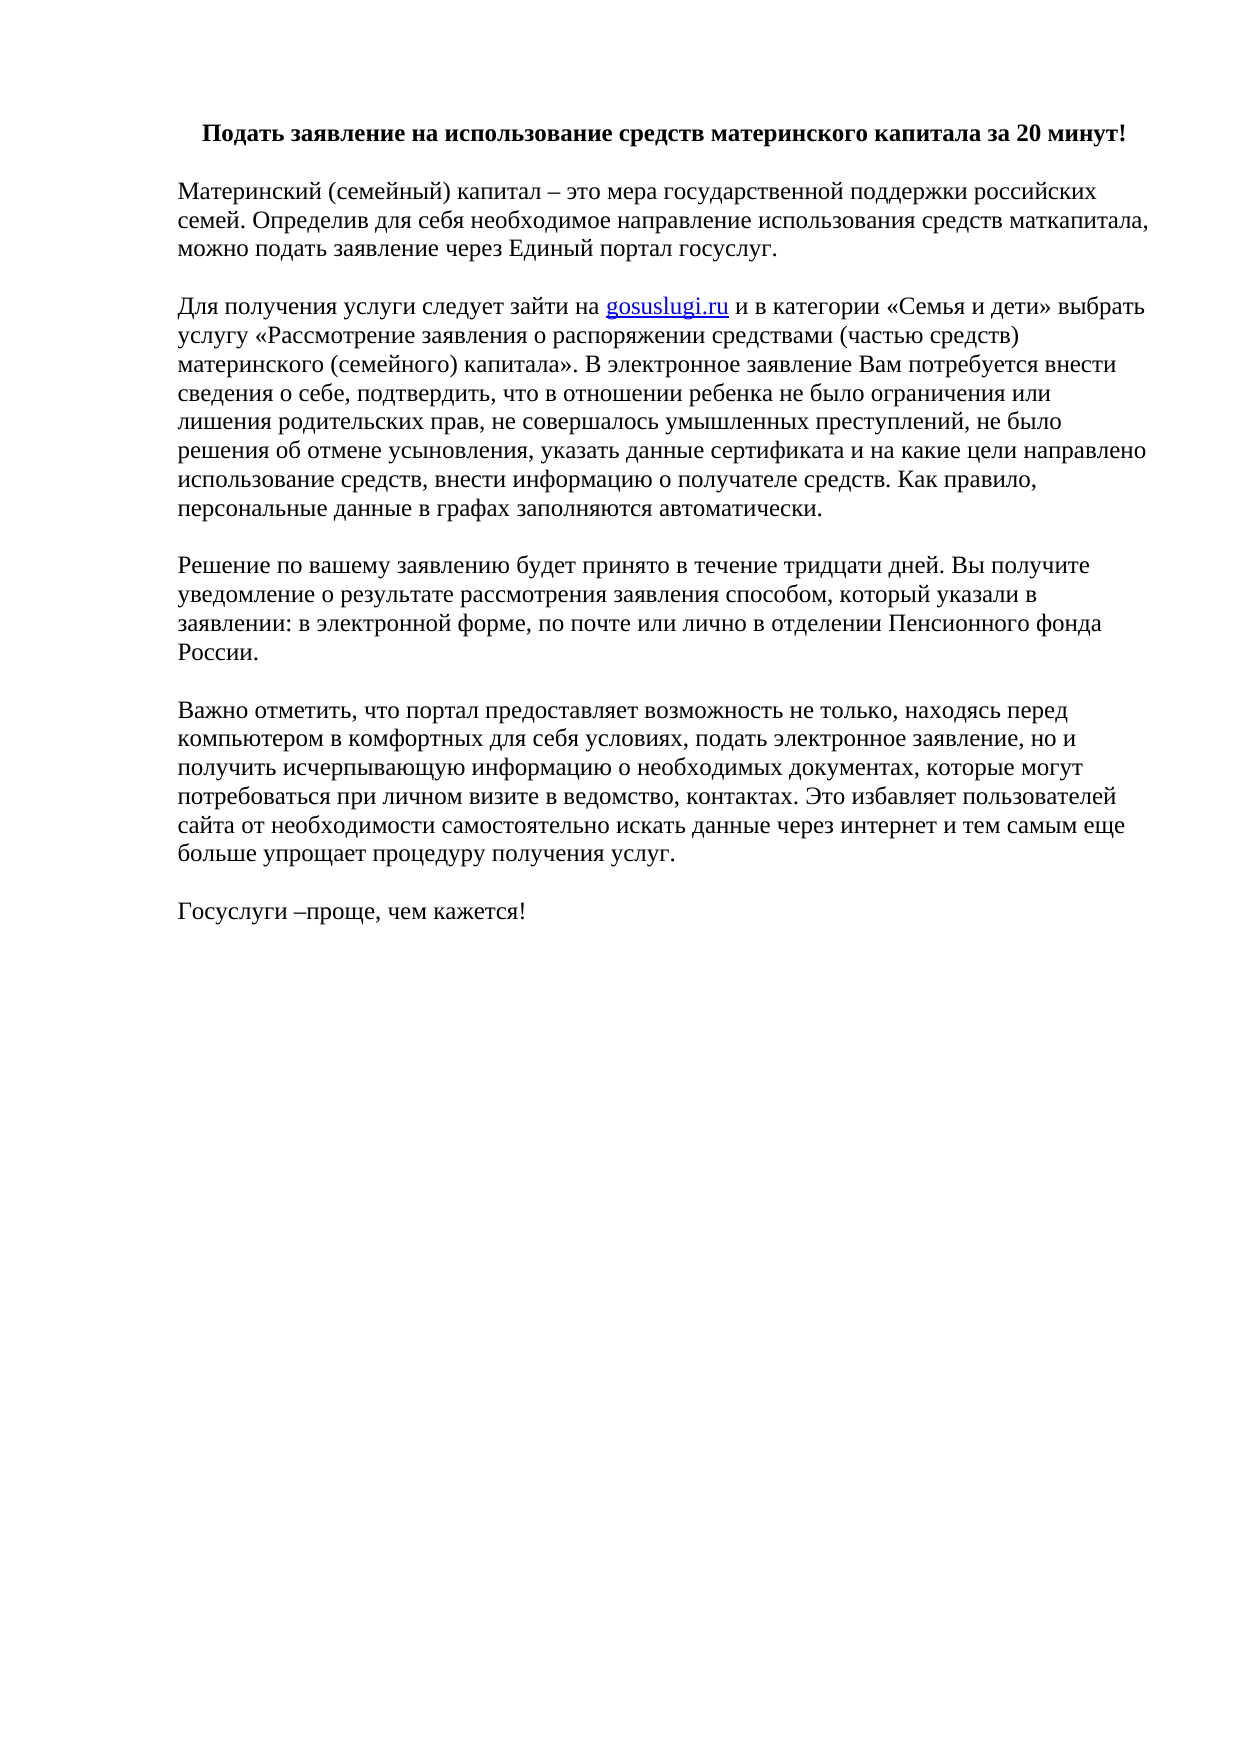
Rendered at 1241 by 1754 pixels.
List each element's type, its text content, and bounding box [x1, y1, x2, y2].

text Для получения услуги следует зайти на gosuslugi.ru и в категории «Семья и дети» выбрать услугу «Рассмотрение заявления о распоряжении средствами (частью средств) материнского (семейного) капитала». В электронное заявление Вам потребуется внести сведения о себе, подтвердить, что в отношении ребенка не было ограничения или лишения родительских прав, не совершалось умышленных преступлений, не было решения об отмене усыновления, указать данные сертификата и на какие цели направлено использование средств, внести информацию о получателе средств. Как правило, персональные данные в графах заполняются автоматически. [177, 291, 1152, 521]
text Решение по вашему заявлению будет принято в течение тридцати дней. Вы получите уведомление о результате рассмотрения заявления способом, который указали в заявлении: в электронной форме, по почте или лично в отделении Пенсионного фонда России. [177, 551, 1152, 666]
text Подать заявление на использование средств материнского капитала за 20 минут! [177, 118, 1152, 147]
text Важно отметить, что портал предоставляет возможность не только, находясь перед компьютером в комфортных для себя условиях, подать электронное заявление, но и получить исчерпывающую информацию о необходимых документах, которые могут потребоваться при личном визите в ведомство, контактах. Это избавляет пользователей сайта от необходимости самостоятельно искать данные через интернет и тем самым еще больше упрощает процедуру получения услуг. [177, 695, 1152, 867]
text Госуслуги –проще, чем кажется! [177, 896, 1152, 925]
text Материнский (семейный) капитал – это мера государственной поддержки российских семей. Определив для себя необходимое направление использования средств маткапитала, можно подать заявление через Единый портал госуслуг. [177, 176, 1152, 262]
